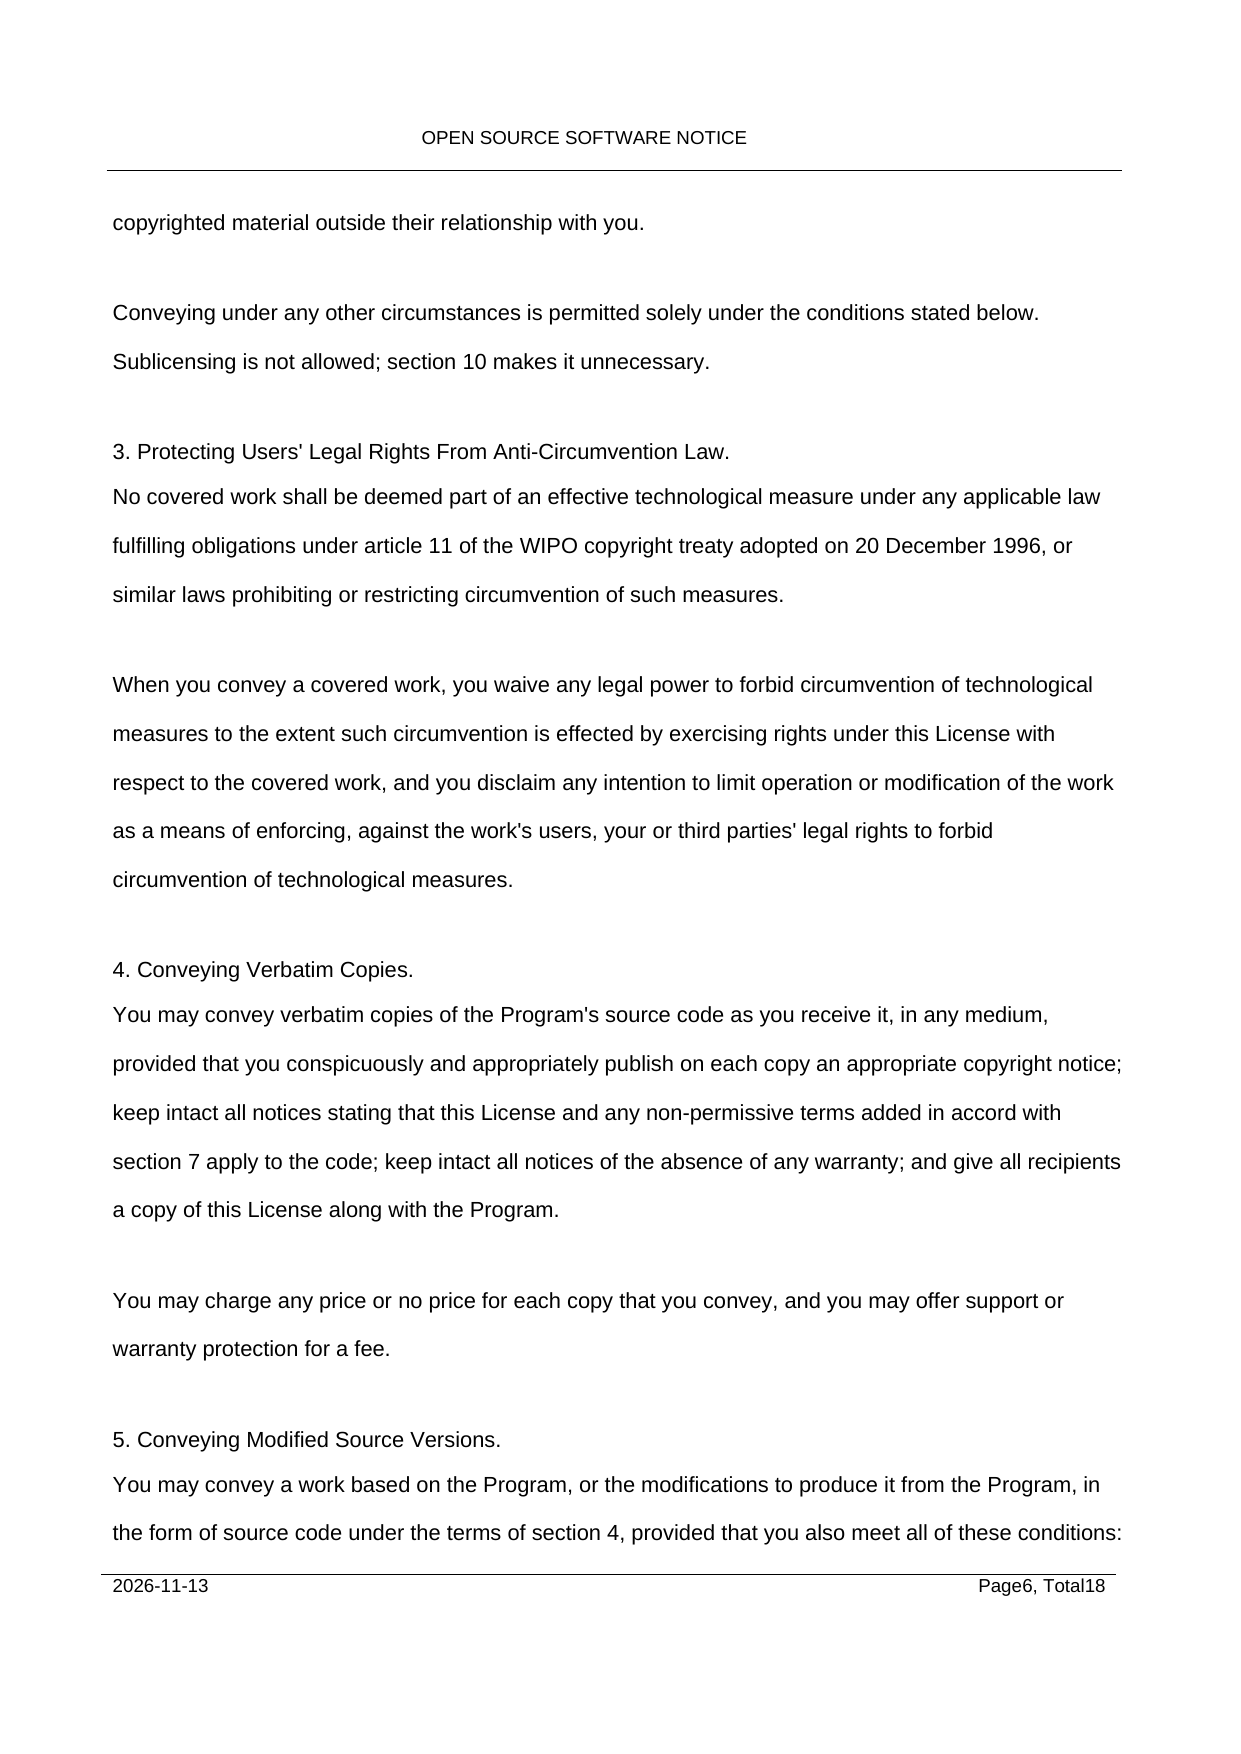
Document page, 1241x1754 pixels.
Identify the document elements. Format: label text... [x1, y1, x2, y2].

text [112, 206, 1128, 239]
text 4. Conveying Verbatim Copies. [112, 953, 1128, 986]
text 5. Conveying Modified Source Versions. [112, 1423, 1128, 1455]
text You may charge any price or no price for each copy that you convey, and you may offer support or warranty protection for a fee. [112, 1284, 1128, 1365]
text 3. Protecting Users' Legal Rights From Anti-Circumvention Law. [112, 436, 1128, 468]
text When you convey a covered work, you waive any legal power to forbid circumvention of technological measures to the extent such circumvention is effected by exercising rights under this License with respect to the covered work, and you disclaim any intention to limit operation or modification of the work as a means of enforcing, against the work's users, your or third parties' legal rights to forbid circumvention of technological measures. [112, 668, 1128, 896]
text No covered work shall be deemed part of an effective technological measure under any applicable law fulfilling obligations under article 11 of the WIPO copyright treaty adopted on 20 December 1996, or similar laws prohibiting or restricting circumvention of such measures. [112, 481, 1128, 611]
text Conveying under any other circumstances is permitted solely under the conditions stated below. Sublicensing is not allowed; section 10 makes it unnecessary. [112, 297, 1128, 378]
text You may convey verbatim copies of the Program's source code as you receive it, in any medium, provided that you conspicuously and appropriately publish on each copy an appropriate copyright notice; keep intact all notices stating that this License and any non-permissive terms added in accord with section 7 apply to the code; keep intact all notices of the absence of any warranty; and give all recipients a copy of this License along with the Program. [112, 999, 1128, 1226]
text You may convey a work based on the Program, or the modifications to produce it from the Program, in the form of source code under the terms of section 4, provided that you also meet all of these conditions: [112, 1468, 1128, 1549]
